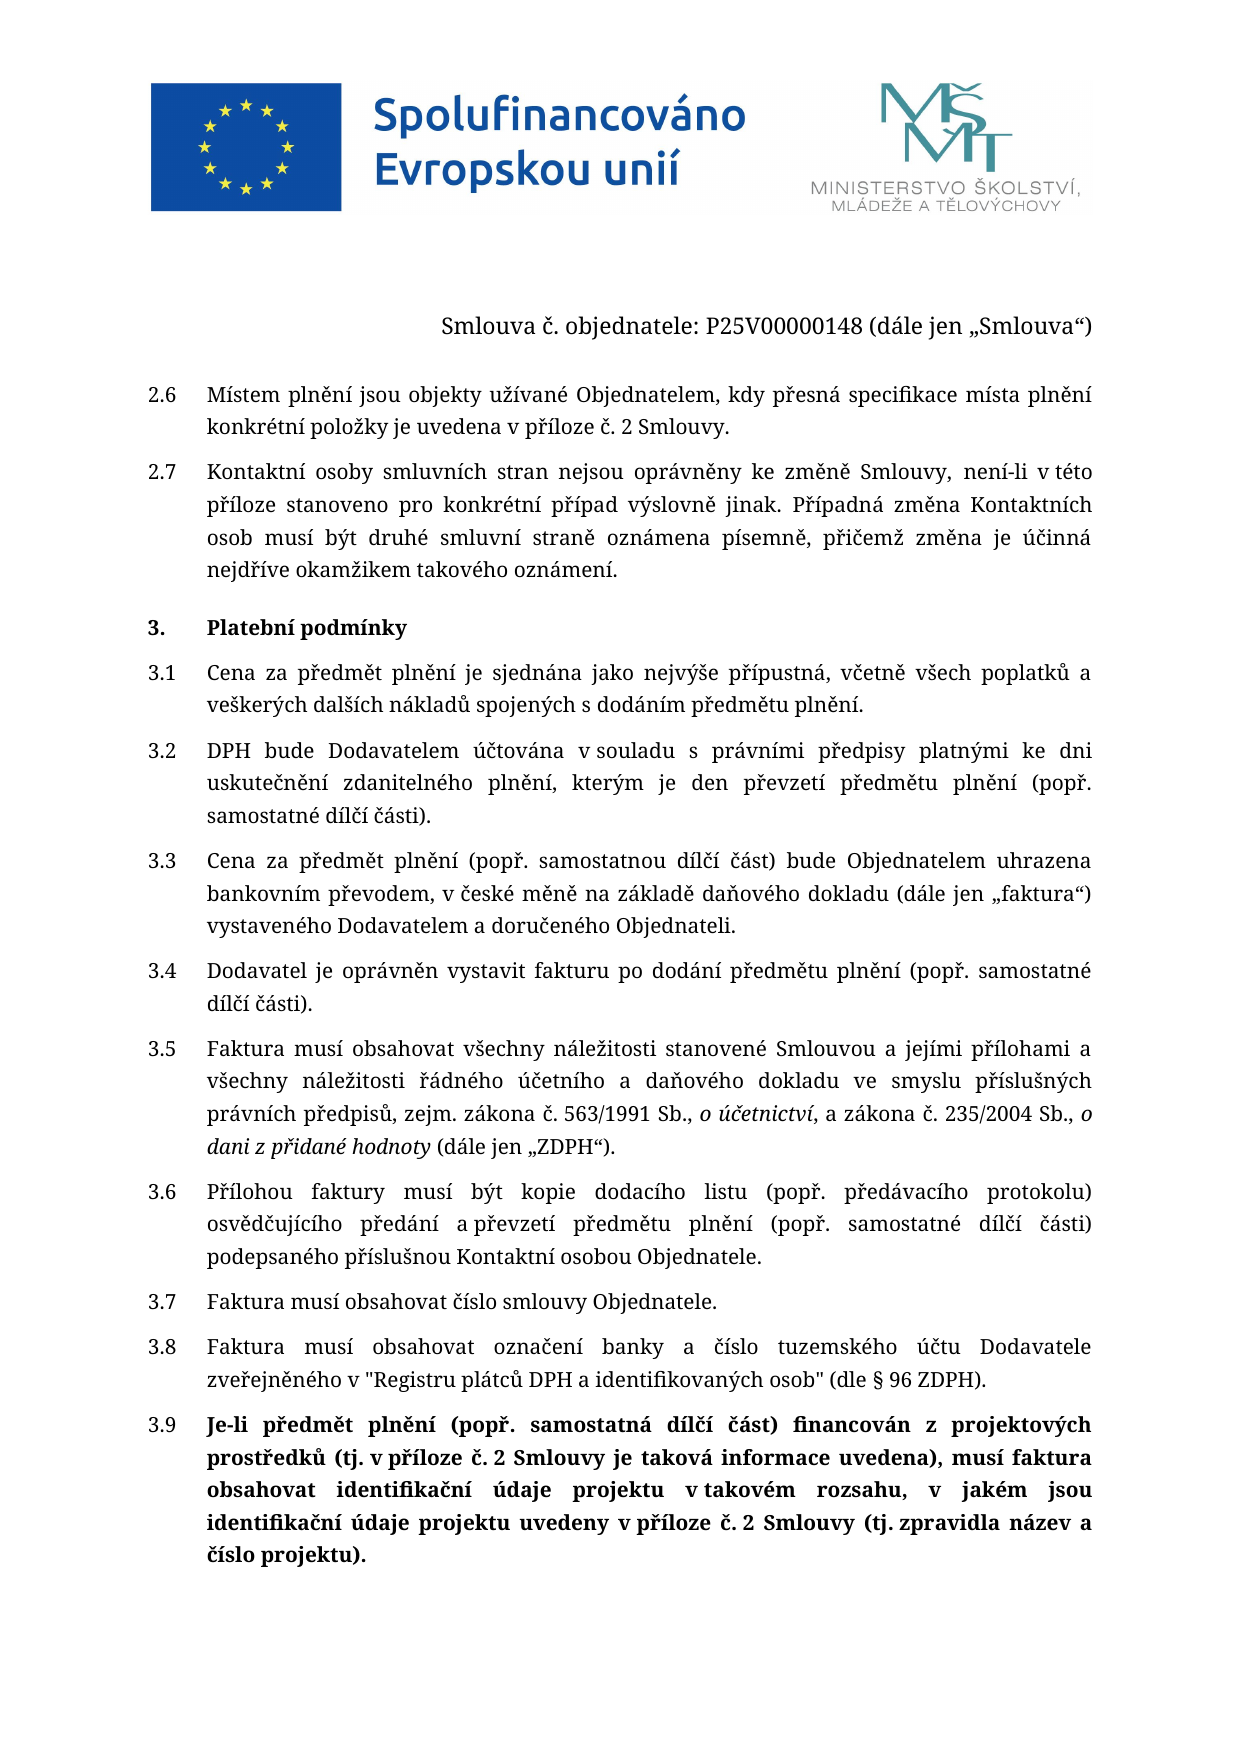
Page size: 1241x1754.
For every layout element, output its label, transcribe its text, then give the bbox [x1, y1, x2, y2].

list Dodavatel je oprávněn vystavit fakturu po dodání předmětu plnění (popř. samostatné dílčí části). [148, 956, 1093, 1017]
list Cena za předmět plnění (popř. samostatnou dílčí část) bude Objednatelem uhrazena bankovním převodem, v české měně na základě daňového dokladu (dále jen „faktura“) vystaveného Dodavatelem a doručeného Objednateli. [148, 846, 1093, 940]
list Faktura musí obsahovat číslo smlouvy Objednatele. [148, 1287, 1093, 1316]
list Místem plnění jsou objekty užívané Objednatelem, kdy přesná specifikace místa plnění konkrétní položky je uvedena v příloze č. 2 Smlouvy. [148, 380, 1093, 441]
list Platební podmínky [148, 613, 1093, 641]
picture [147, 80, 1093, 215]
list Faktura musí obsahovat označení banky a číslo tuzemského účtu Dodavatele zveřejněného v "Registru plátců DPH a identifikovaných osob" (dle § 96 ZDPH). [148, 1332, 1093, 1393]
list Je-li předmět plnění (popř. samostatná dílčí část) financován z projektových prostředků (tj. v příloze č. 2 Smlouvy je taková informace uvedena), musí faktura obsahovat identifikační údaje projektu v takovém rozsahu, v jakém jsou identifikační údaje projektu uvedeny v příloze č. 2 Smlouvy (tj. zpravidla název a číslo projektu). [148, 1410, 1093, 1569]
list DPH bude Dodavatelem účtována v souladu s právními předpisy platnými ke dni uskutečnění zdanitelného plnění, kterým je den převzetí předmětu plnění (popř. samostatné dílčí části). [148, 736, 1093, 829]
list Faktura musí obsahovat všechny náležitosti stanovené Smlouvou a jejími přílohami a všechny náležitosti řádného účetního a daňového dokladu ve smyslu příslušných právních předpisů, zejm. zákona č. 563/1991 Sb., o účetnictví, a zákona č. 235/2004 Sb., o dani z přidané hodnoty (dále jen „ZDPH“). [148, 1034, 1093, 1160]
list Přílohou faktury musí být kopie dodacího listu (popř. předávacího protokolu) osvědčujícího předání a převzetí předmětu plnění (popř. samostatné dílčí části) podepsaného příslušnou Kontaktní osobou Objednatele. [148, 1177, 1093, 1271]
list Kontaktní osoby smluvních stran nejsou oprávněny ke změně Smlouvy, není-li v této příloze stanoveno pro konkrétní případ výslovně jinak. Případná změna Kontaktních osob musí být druhé smluvní straně oznámena písemně, přičemž změna je účinná nejdříve okamžikem takového oznámení. [148, 457, 1093, 584]
list Cena za předmět plnění je sjednána jako nejvýše přípustná, včetně všech poplatků a veškerých dalších nákladů spojených s dodáním předmětu plnění. [148, 658, 1093, 719]
